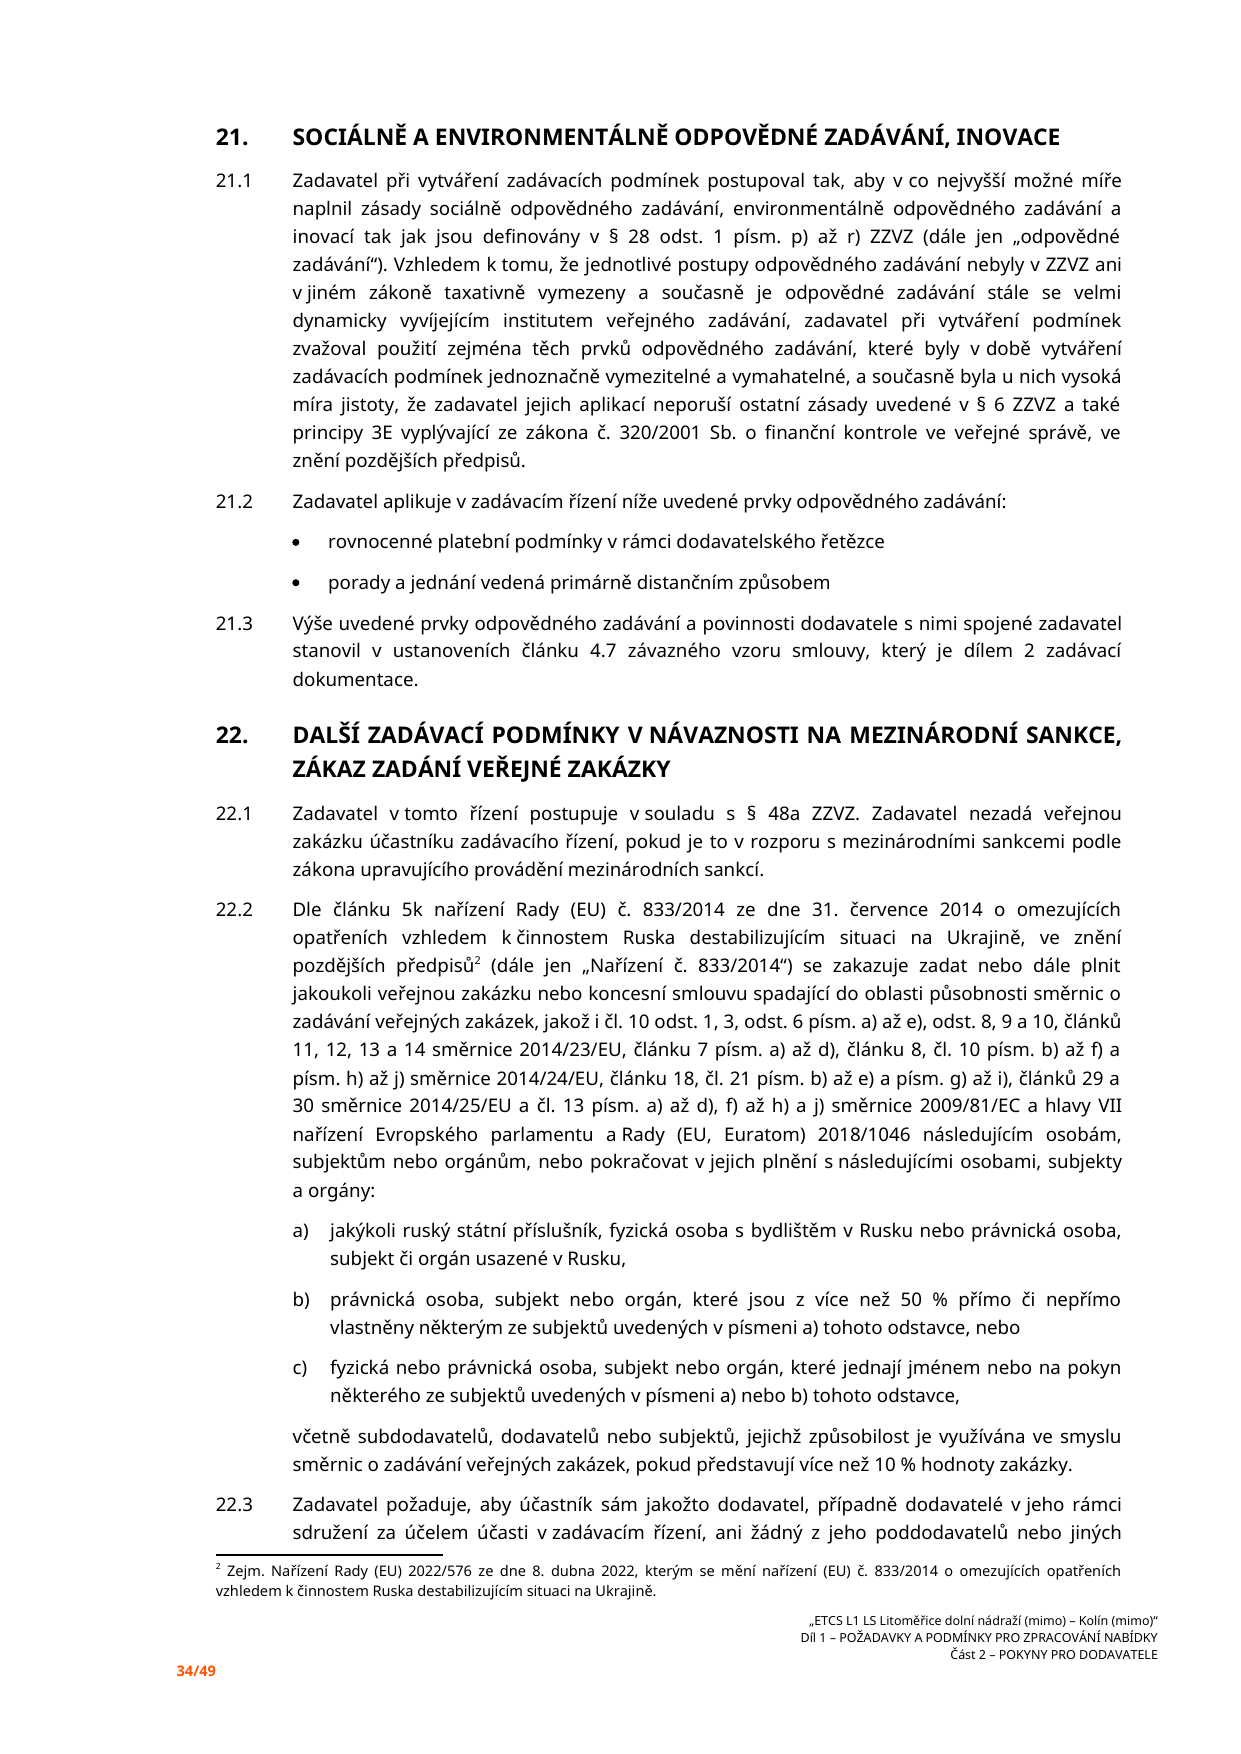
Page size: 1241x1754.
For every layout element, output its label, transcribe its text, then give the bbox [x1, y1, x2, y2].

text Další zadávací podmínky v návaznosti na MEZINÁRODNÍ sankce, zákaz zadání veřejné zakázky [216, 719, 1122, 784]
text Výše uvedené prvky odpovědného zadávání a povinnosti dodavatele s nimi spojené zadavatel stanovil v ustanoveních článku 4.7 závazného vzoru smlouvy, který je dílem 2 zadávací dokumentace. [216, 610, 1122, 691]
list fyzická nebo právnická osoba, subjekt nebo orgán, které jednají jménem nebo na pokyn některého ze subjektů uvedených v písmeni a) nebo b) tohoto odstavce, [292, 1354, 1122, 1408]
list právnická osoba, subjekt nebo orgán, které jsou z více než 50 % přímo či nepřímo vlastněny některým ze subjektů uvedených v písmeni a) tohoto odstavce, nebo [292, 1286, 1122, 1339]
text porady a jednání vedená primárně distančním způsobem [292, 569, 1122, 595]
text Zadavatel v tomto řízení postupuje v souladu s § 48a ZZVZ. Zadavatel nezadá veřejnou zakázku účastníku zadávacího řízení, pokud je to v rozporu s mezinárodními sankcemi podle zákona upravujícího provádění mezinárodních sankcí. [216, 800, 1122, 882]
text SOCIÁLNĚ A ENVIRONMENTÁLNĚ ODPOVĚDNÉ ZADÁVÁNÍ, INOVACE [216, 121, 1122, 152]
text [216, 1492, 1122, 1545]
list včetně subdodavatelů, dodavatelů nebo subjektů, jejichž způsobilost je využívána ve smyslu směrnic o zadávání veřejných zakázek, pokud představují více než 10 % hodnoty zakázky. [292, 1423, 1122, 1477]
list jakýkoli ruský státní příslušník, fyzická osoba s bydlištěm v Rusku nebo právnická osoba, subjekt či orgán usazené v Rusku, [292, 1217, 1122, 1271]
text Zadavatel při vytváření zadávacích podmínek postupoval tak, aby v co nejvyšší možné míře naplnil zásady sociálně odpovědného zadávání, environmentálně odpovědného zadávání a inovací tak jak jsou definovány v § 28 odst. 1 písm. p) až r) ZZVZ (dále jen „odpovědné zadávání“). Vzhledem k tomu, že jednotlivé postupy odpovědného zadávání nebyly v ZZVZ ani v jiném zákoně taxativně vymezeny a současně je odpovědné zadávání stále se velmi dynamicky vyvíjejícím institutem veřejného zadávání, zadavatel při vytváření podmínek zvažoval použití zejména těch prvků odpovědného zadávání, které byly v době vytváření zadávacích podmínek jednoznačně vymezitelné a vymahatelné, a současně byla u nich vysoká míra jistoty, že zadavatel jejich aplikací neporuší ostatní zásady uvedené v § 6 ZZVZ a také principy 3E vyplývající ze zákona č. 320/2001 Sb. o finanční kontrole ve veřejné správě, ve znění pozdějších předpisů. [216, 167, 1122, 473]
text Dle článku 5k nařízení Rady (EU) č. 833/2014 ze dne 31. července 2014 o omezujících opatřeních vzhledem k činnostem Ruska destabilizujícím situaci na Ukrajině, ve znění pozdějších předpisů (dále jen „Nařízení č. 833/2014“) se zakazuje zadat nebo dále plnit jakoukoli veřejnou zakázku nebo koncesní smlouvu spadající do oblasti působnosti směrnic o zadávání veřejných zakázek, jakož i čl. 10 odst. 1, 3, odst. 6 písm. a) až e), odst. 8, 9 a 10, článků 11, 12, 13 a 14 směrnice 2014/23/EU, článku 7 písm. a) až d), článku 8, čl. 10 písm. b) až f) a písm. h) až j) směrnice 2014/24/EU, článku 18, čl. 21 písm. b) až e) a písm. g) až i), článků 29 a 30 směrnice 2014/25/EU a čl. 13 písm. a) až d), f) až h) a j) směrnice 2009/81/EC a hlavy VII nařízení Evropského parlamentu a Rady (EU, Euratom) 2018/1046 následujícím osobám, subjektům nebo orgánům, nebo pokračovat v jejich plnění s následujícími osobami, subjekty a orgány: [216, 897, 1122, 1202]
text Zadavatel aplikuje v zadávacím řízení níže uvedené prvky odpovědného zadávání: [216, 488, 1122, 514]
text rovnocenné platební podmínky v rámci dodavatelského řetězce [292, 529, 1122, 554]
